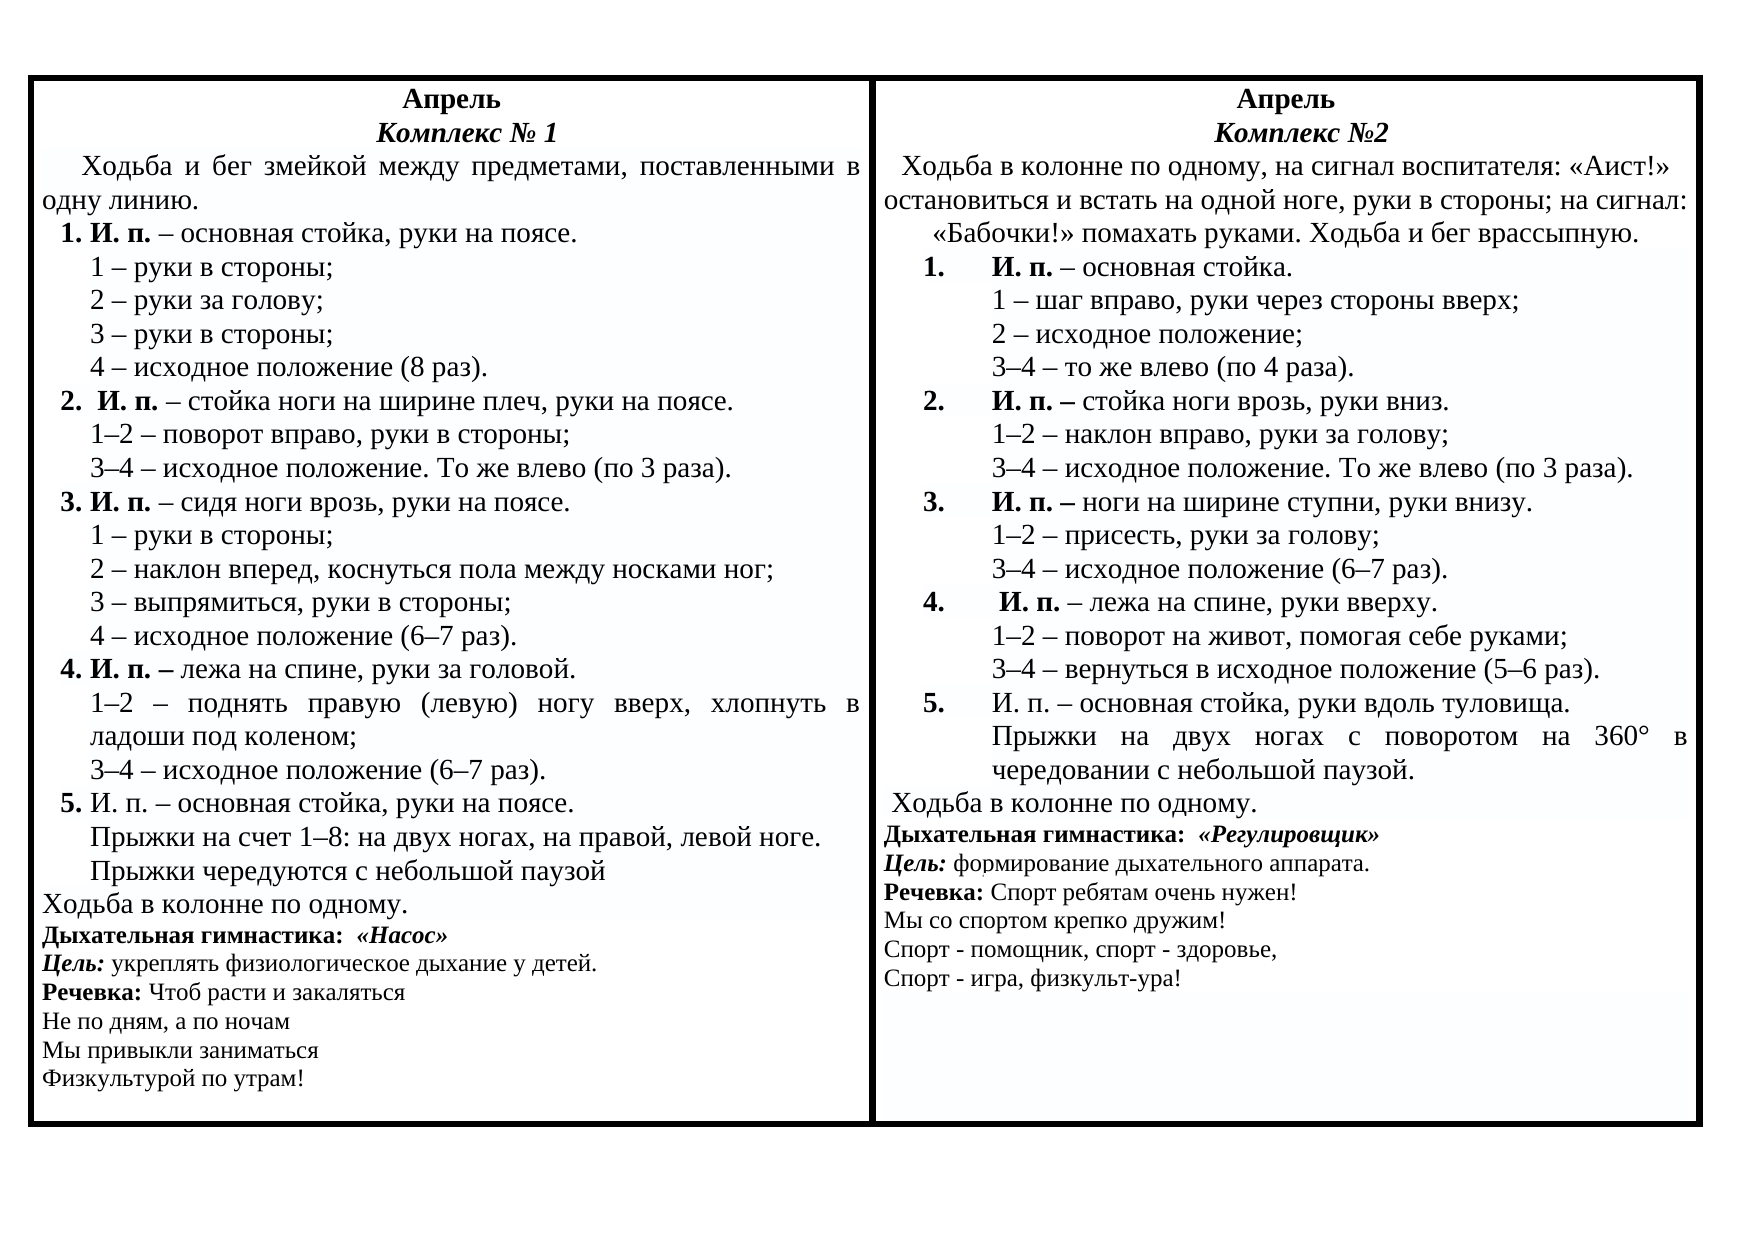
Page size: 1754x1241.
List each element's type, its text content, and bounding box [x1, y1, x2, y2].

table_cell Апрель Комплекс № 1 Ходьба и бег змейкой между предметами, поставленными в одну линию. И. п. – основная стойка, руки на поясе. 1 – руки в стороны; 2 – руки за голову; 3 – руки в стороны; 4 – исходное положение (8 раз). И. п. – стойка ноги на ширине плеч, руки на поясе. 1–2 – поворот вправо, руки в стороны; 3–4 – исходное положение. То же влево (по 3 раза). И. п. – сидя ноги врозь, руки на поясе. 1 – руки в стороны; 2 – наклон вперед, коснуться пола между носками ног; 3 – выпрямиться, руки в стороны; 4 – исходное положение (6–7 раз). И. п. – лежа на спине, руки за головой. 1–2 – поднять правую (левую) ногу вверх, хлопнуть в ладоши под коленом; 3–4 – исходное положение (6–7 раз). И. п. – основная стойка, руки на поясе. Прыжки на счет 1–8: на двух ногах, на правой, левой ноге. Прыжки чередуются с небольшой паузой Ходьба в колонне по одному. Дыхательная гимнастика: «Насос» Цель: укреплять физиологическое дыхание у детей. Речевка: Чтоб расти и закаляться Не по дням, а по ночам Мы привыкли заниматься Физкультурой по утрам! [34, 81, 869, 1121]
table_cell Апрель Комплекс №2 Ходьба в колонне по одному, на сигнал воспитателя: «Аист!» остановиться и встать на одной ноге, руки в стороны; на сигнал: «Бабочки!» помахать руками. Ходьба и бег врассыпную. И. п. – основная стойка. 1 – шаг вправо, руки через стороны вверх; 2 – исходное положение; 3–4 – то же влево (по 4 раза). И. п. – стойка ноги врозь, руки вниз. 1–2 – наклон вправо, руки за голову; 3–4 – исходное положение. То же влево (по 3 раза). И. п. – ноги на ширине ступни, руки внизу. 1–2 – присесть, руки за голову; 3–4 – исходное положение (6–7 раз). И. п. – лежа на спине, руки вверху. 1–2 – поворот на живот, помогая себе руками; 3–4 – вернуться в исходное положение (5–6 раз). И. п. – основная стойка, руки вдоль туловища. Прыжки на двух ногах с поворотом на 360° в чередовании с небольшой паузой. Ходьба в колонне по одному. Дыхательная гимнастика: «Регулировщик» Цель: формирование дыхательного аппарата. Речевка: Спорт ребятам очень нужен! Мы со спортом крепко дружим! Спорт - помощник, спорт - здоровье, Спорт - игра, физкульт-ура! [876, 81, 1696, 1121]
